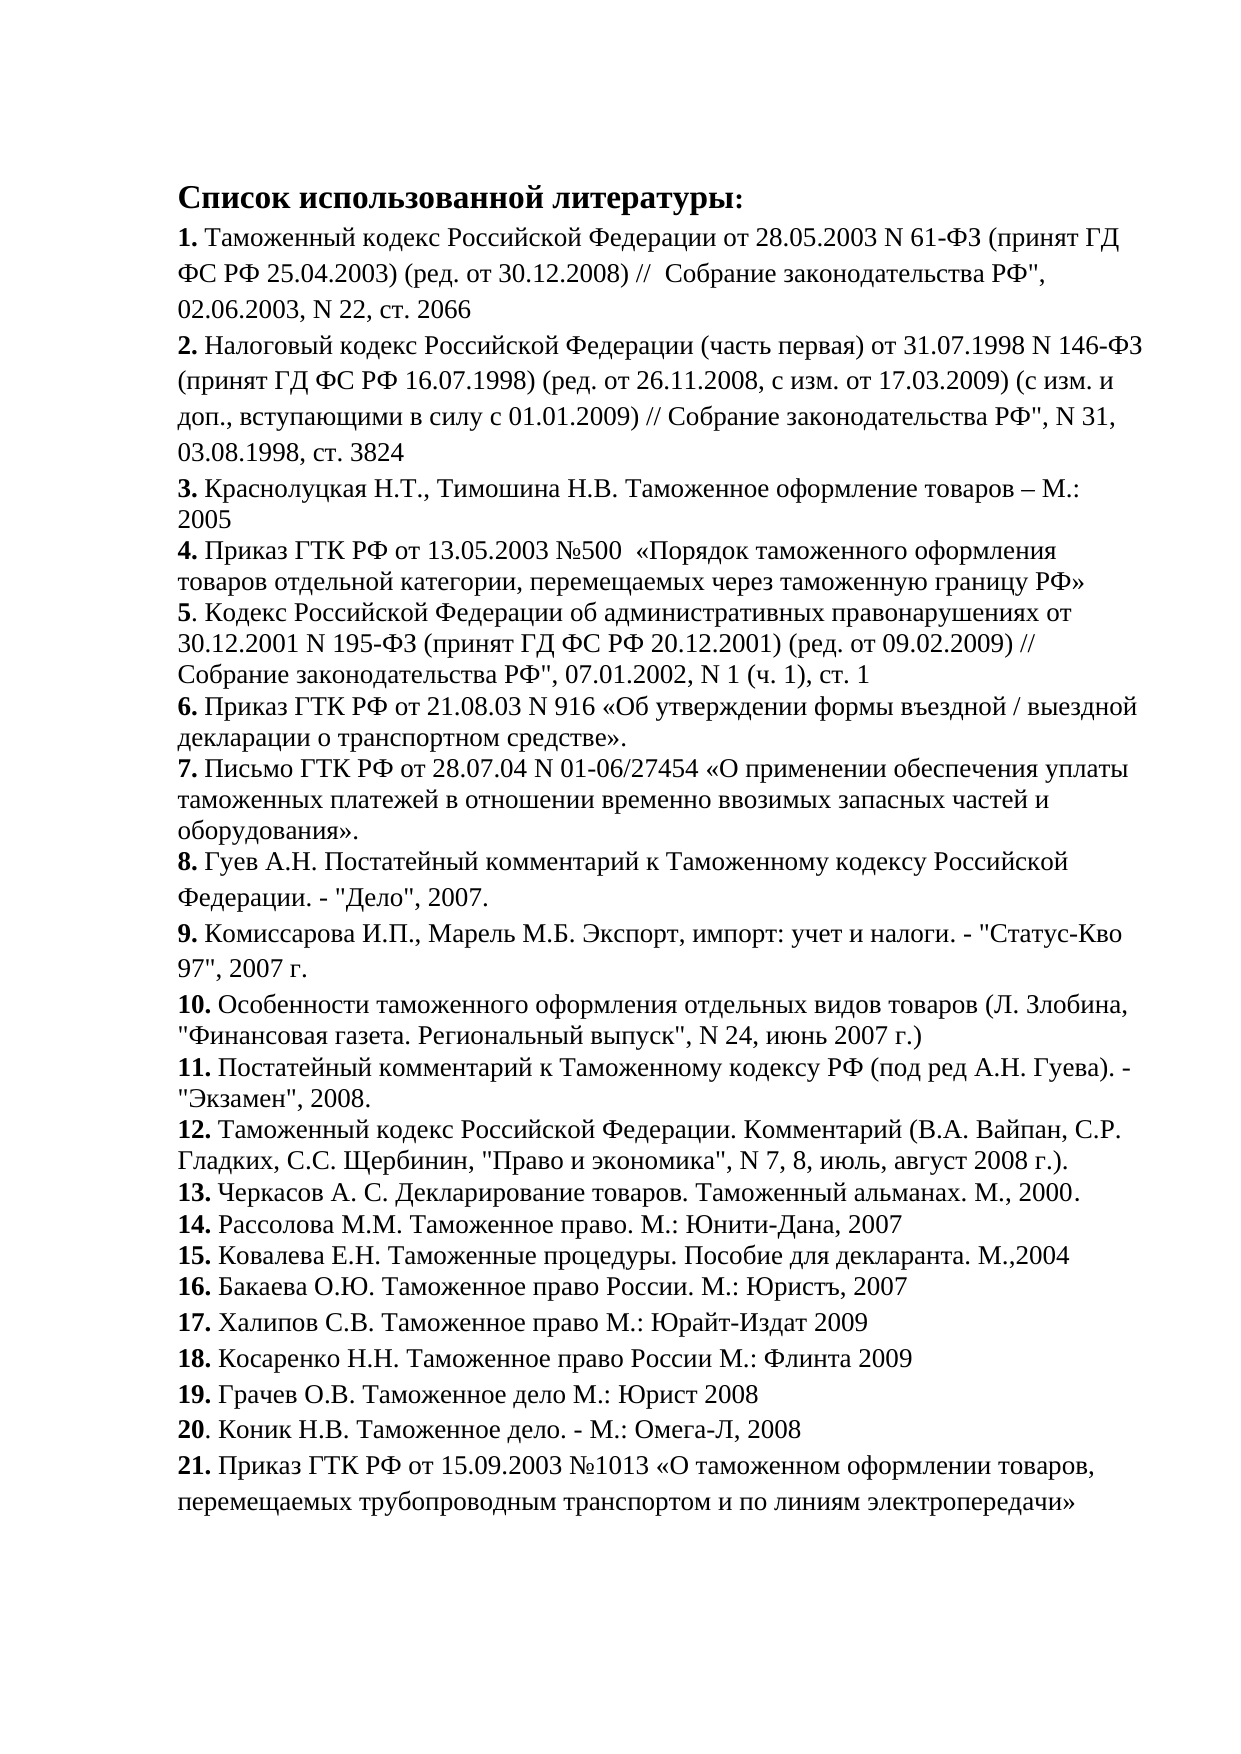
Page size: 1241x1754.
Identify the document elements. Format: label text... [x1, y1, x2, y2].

text 16. Бакаева О.Ю. Таможенное право России. М.: Юристъ, 2007 [177, 1271, 1152, 1302]
text 5. Кодекс Российской Федерации об административных правонарушениях от 30.12.2001 N 195-ФЗ (принят ГД ФС РФ 20.12.2001) (ред. от 09.02.2009) // Собрание законодательства РФ", 07.01.2002, N 1 (ч. 1), ст. 1 [177, 596, 1152, 690]
text 20. Коник Н.В. Таможенное дело. - М.: Омега-Л, 2008 21. Приказ ГТК РФ от 15.09.2003 №1013 «О таможенном оформлении товаров, перемещаемых трубопроводным транспортом и по линиям электропередачи» [177, 1413, 1152, 1516]
text 19. Грачев О.В. Таможенное дело М.: Юрист 2008 [177, 1378, 1152, 1409]
text 1. Таможенный кодекс Российской Федерации от 28.05.2003 N 61-ФЗ (принят ГД ФС РФ 25.04.2003) (ред. от 30.12.2008) // Собрание законодательства РФ", 02.06.2003, N 22, ст. 2066 [177, 222, 1152, 324]
text 9. Комиссарова И.П., Марель М.Б. Экспорт, импорт: учет и налоги. - "Статус-Кво 97", 2007 г. [177, 917, 1152, 984]
text 4. Приказ ГТК РФ от 13.05.2003 №500 «Порядок таможенного оформления товаров отдельной категории, перемещаемых через таможенную границу РФ» [177, 534, 1152, 596]
text 12. Таможенный кодекс Российской Федерации. Комментарий (В.А. Вайпан, С.Р. Гладких, С.С. Щербинин, "Право и экономика", N 7, 8, июль, август 2008 г.). [177, 1113, 1152, 1175]
text 18. Косаренко Н.Н. Таможенное право России М.: Флинта 2009 [177, 1342, 1152, 1373]
text 2. Налоговый кодекс Российской Федерации (часть первая) от 31.07.1998 N 146-ФЗ (принят ГД ФС РФ 16.07.1998) (ред. от 26.11.2008, с изм. от 17.03.2009) (с изм. и доп., вступающими в силу с 01.01.2009) // Собрание законодательства РФ", N 31, 03.08.1998, ст. 3824 [177, 329, 1152, 467]
text 3. Краснолуцкая Н.Т., Тимошина Н.В. Таможенное оформление товаров – М.: 2005 [177, 472, 1152, 534]
text 10. Особенности таможенного оформления отдельных видов товаров (Л. Злобина, "Финансовая газета. Региональный выпуск", N 24, июнь 2007 г.) [177, 988, 1152, 1051]
text 14. Рассолова М.М. Таможенное право. М.: Юнити-Дана, 2007 15. Ковалева Е.Н. Таможенные процедуры. Пособие для декларанта. М.,2004 [177, 1208, 1152, 1271]
text 7. Письмо ГТК РФ от 28.07.04 N 01-06/27454 «О применении обеспечения уплаты таможенных платежей в отношении временно ввозимых запасных частей и оборудования». [177, 752, 1152, 845]
text 17. Халипов С.В. Таможенное право М.: Юрайт-Издат 2009 [177, 1306, 1152, 1337]
text 6. Приказ ГТК РФ от 21.08.03 N 916 «Об утверждении формы въездной / выездной декларации о транспортном средстве». [177, 690, 1152, 752]
text Список использованной литературы: [177, 177, 1152, 216]
text 11. Постатейный комментарий к Таможенному кодексу РФ (под ред А.Н. Гуева). - "Экзамен", 2008. [177, 1051, 1152, 1113]
text 13. Черкасов А. С. Декларирование товаров. Таможенный альманах. М., 2000. [177, 1175, 1152, 1208]
text 8. Гуев А.Н. Постатейный комментарий к Таможенному кодексу Российской Федерации. - "Дело", 2007. [177, 845, 1152, 912]
